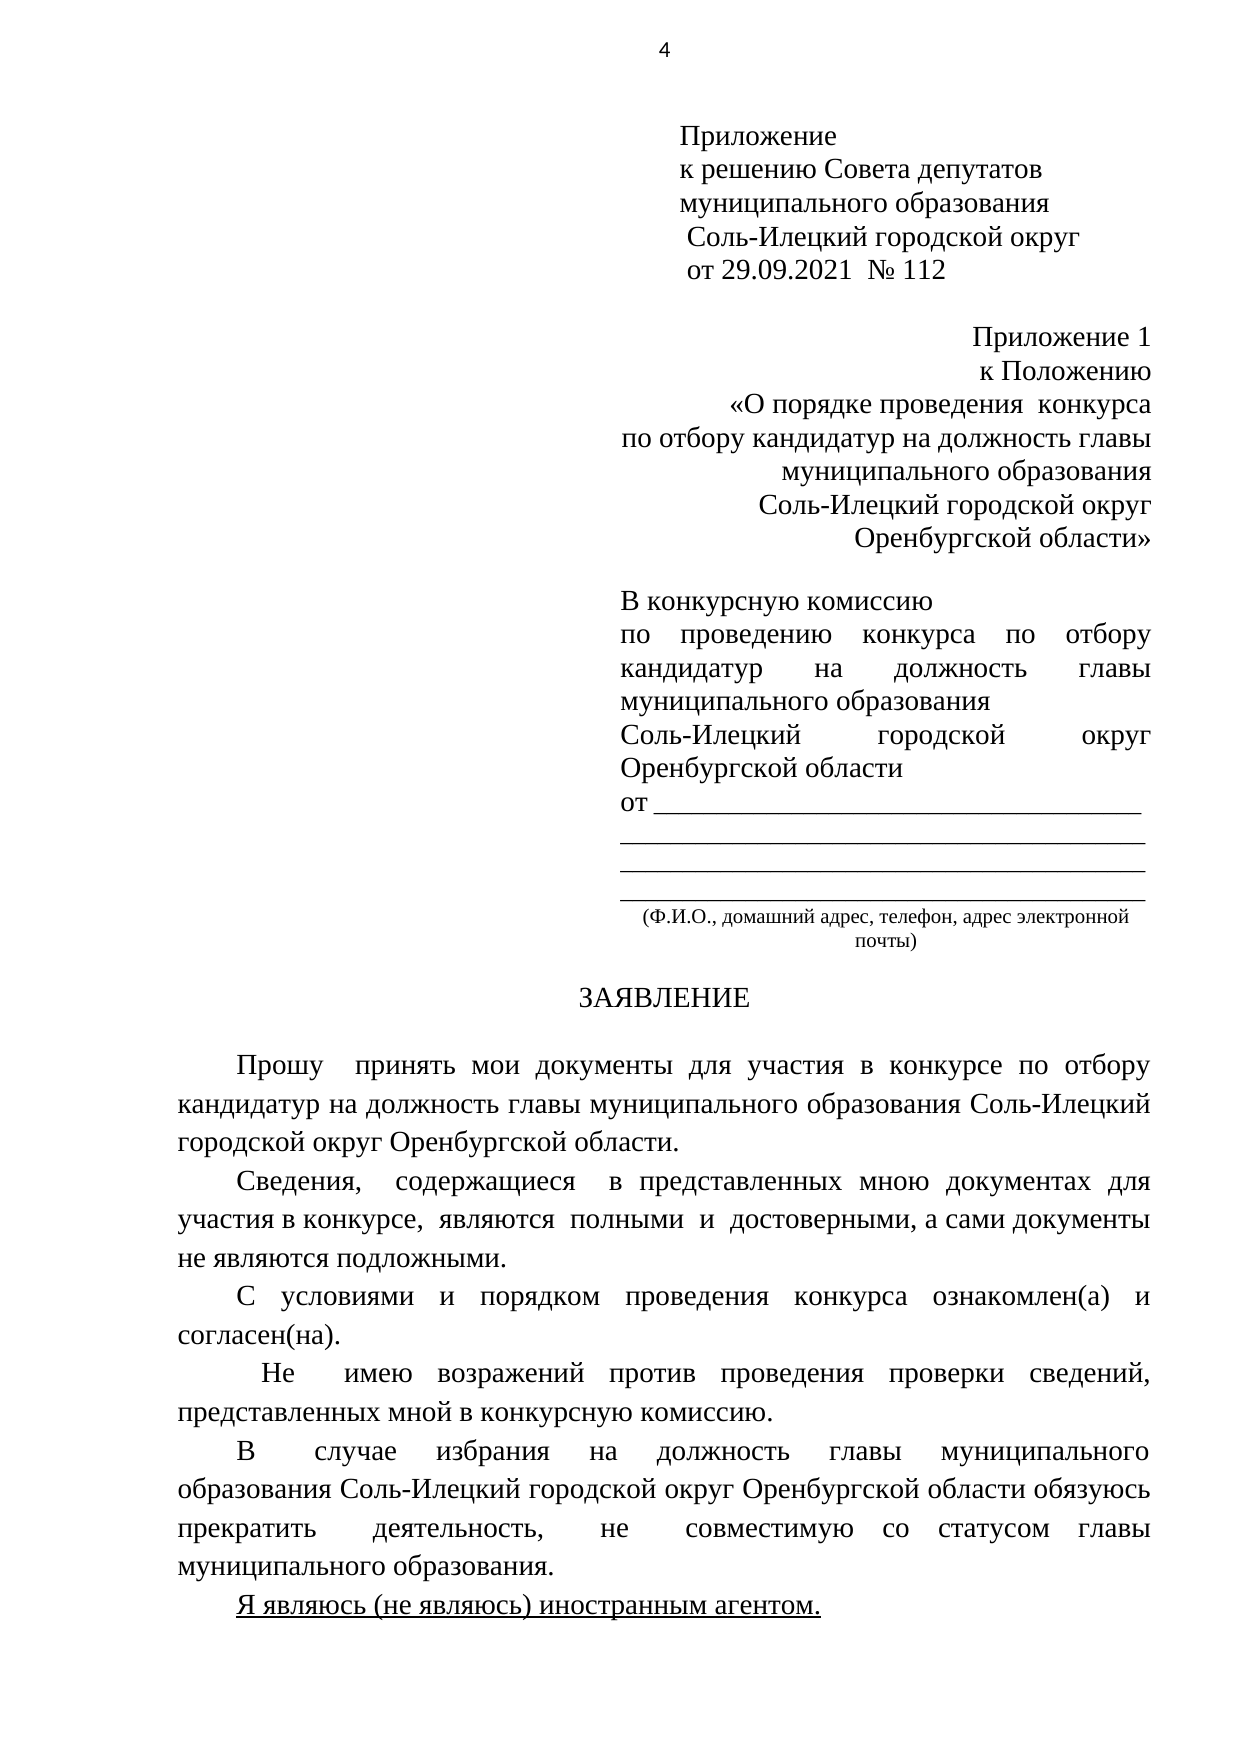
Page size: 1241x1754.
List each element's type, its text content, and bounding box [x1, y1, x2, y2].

text В конкурсную комиссию [620, 583, 1152, 616]
text Приложение 1 [177, 319, 1152, 353]
text «О порядке проведения конкурса [177, 386, 1152, 420]
text Приложение [679, 118, 1152, 152]
text ЗАЯВЛЕНИЕ [177, 980, 1152, 1014]
text Я являюсь (не являюсь) иностранным агентом. [177, 1587, 1152, 1620]
text С условиями и порядком проведения конкурса ознакомлен(а) и согласен(на). [177, 1278, 1152, 1351]
text от _______________________________________ [620, 784, 1152, 818]
text (Ф.И.О., домашний адрес, телефон, адрес электронной почты) [620, 904, 1152, 952]
text Сведения, содержащиеся в представленных мною документах для участия в конкурсе, являются полными и достоверными, а сами документы не являются подложными. [177, 1163, 1152, 1273]
text Оренбургской области» [177, 521, 1152, 554]
text Не имею возражений против проведения проверки сведений, представленных мной в конкурсную комиссию. [177, 1356, 1152, 1428]
text от 29.09.2021 № 112 [679, 252, 1152, 286]
text ______________________________________________________________________________________________________________________________ [620, 818, 1152, 904]
text по проведению конкурса по отбору кандидатур на должность главы муниципального образования [620, 616, 1152, 717]
text муниципального образования [679, 185, 1152, 219]
text Соль-Илецкий городской округ Оренбургской области [620, 717, 1152, 784]
text по отбору кандидатур на должность главы [177, 420, 1152, 453]
text к Положению [177, 353, 1152, 386]
text Соль-Илецкий городской округ [679, 219, 1152, 252]
text Соль-Илецкий городской округ [177, 487, 1152, 521]
text Прошу принять мои документы для участия в конкурсе по отбору кандидатур на должность главы муниципального образования Соль-Илецкий городской округ Оренбургской области. [177, 1047, 1152, 1158]
text В случае избрания на должность главы муниципального образования Соль-Илецкий городской округ Оренбургской области обязуюсь прекратить деятельность, не совместимую со статусом главы муниципального образования. [177, 1433, 1152, 1582]
text к решению Совета депутатов [679, 152, 1152, 185]
text муниципального образования [177, 453, 1152, 487]
